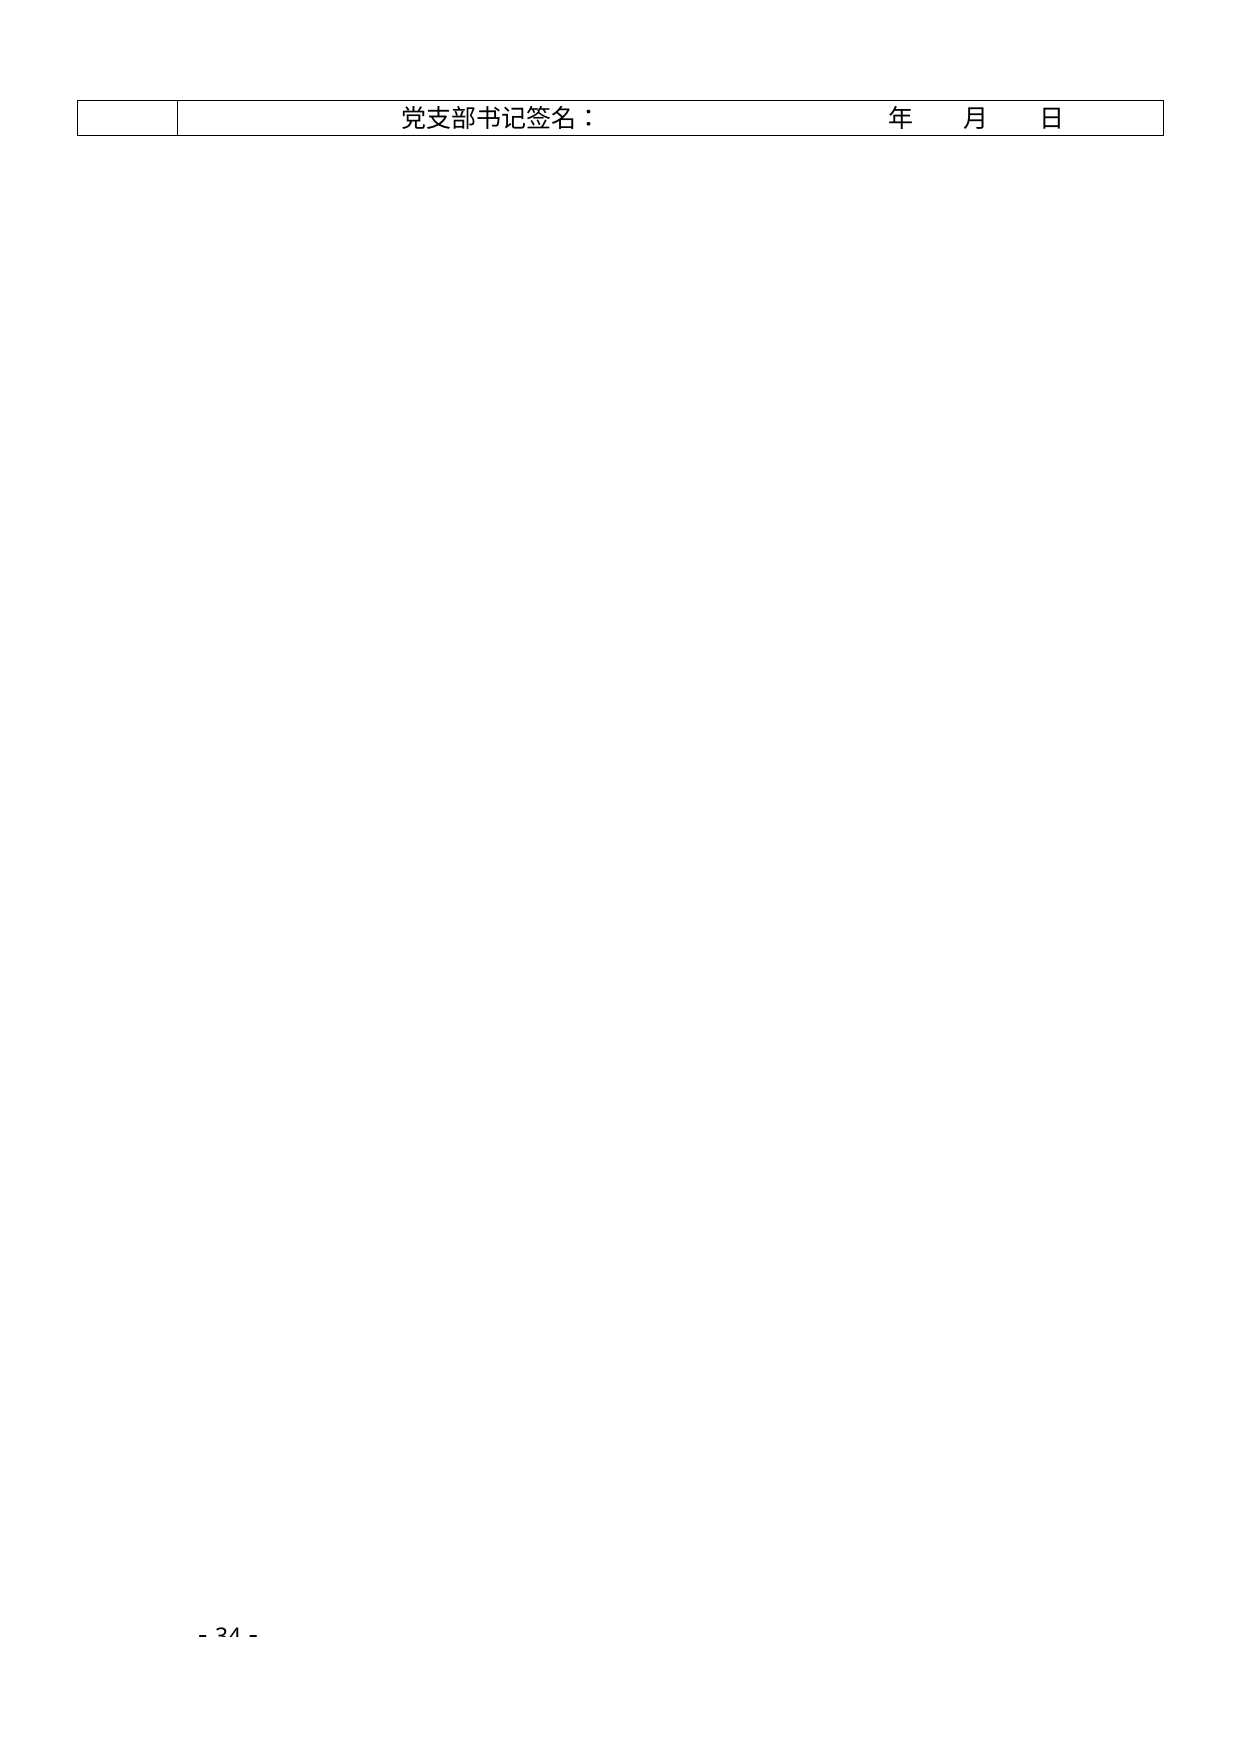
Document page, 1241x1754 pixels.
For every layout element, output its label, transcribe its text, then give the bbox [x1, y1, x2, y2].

table_cell 党支部书记签名： [261, 101, 753, 135]
table_cell 月 [937, 101, 1012, 135]
table_cell 年 [754, 101, 937, 135]
table_cell 日 [1012, 101, 1163, 135]
table_cell 党支部半年考察意见 [78, 101, 177, 135]
table_cell [178, 101, 261, 135]
